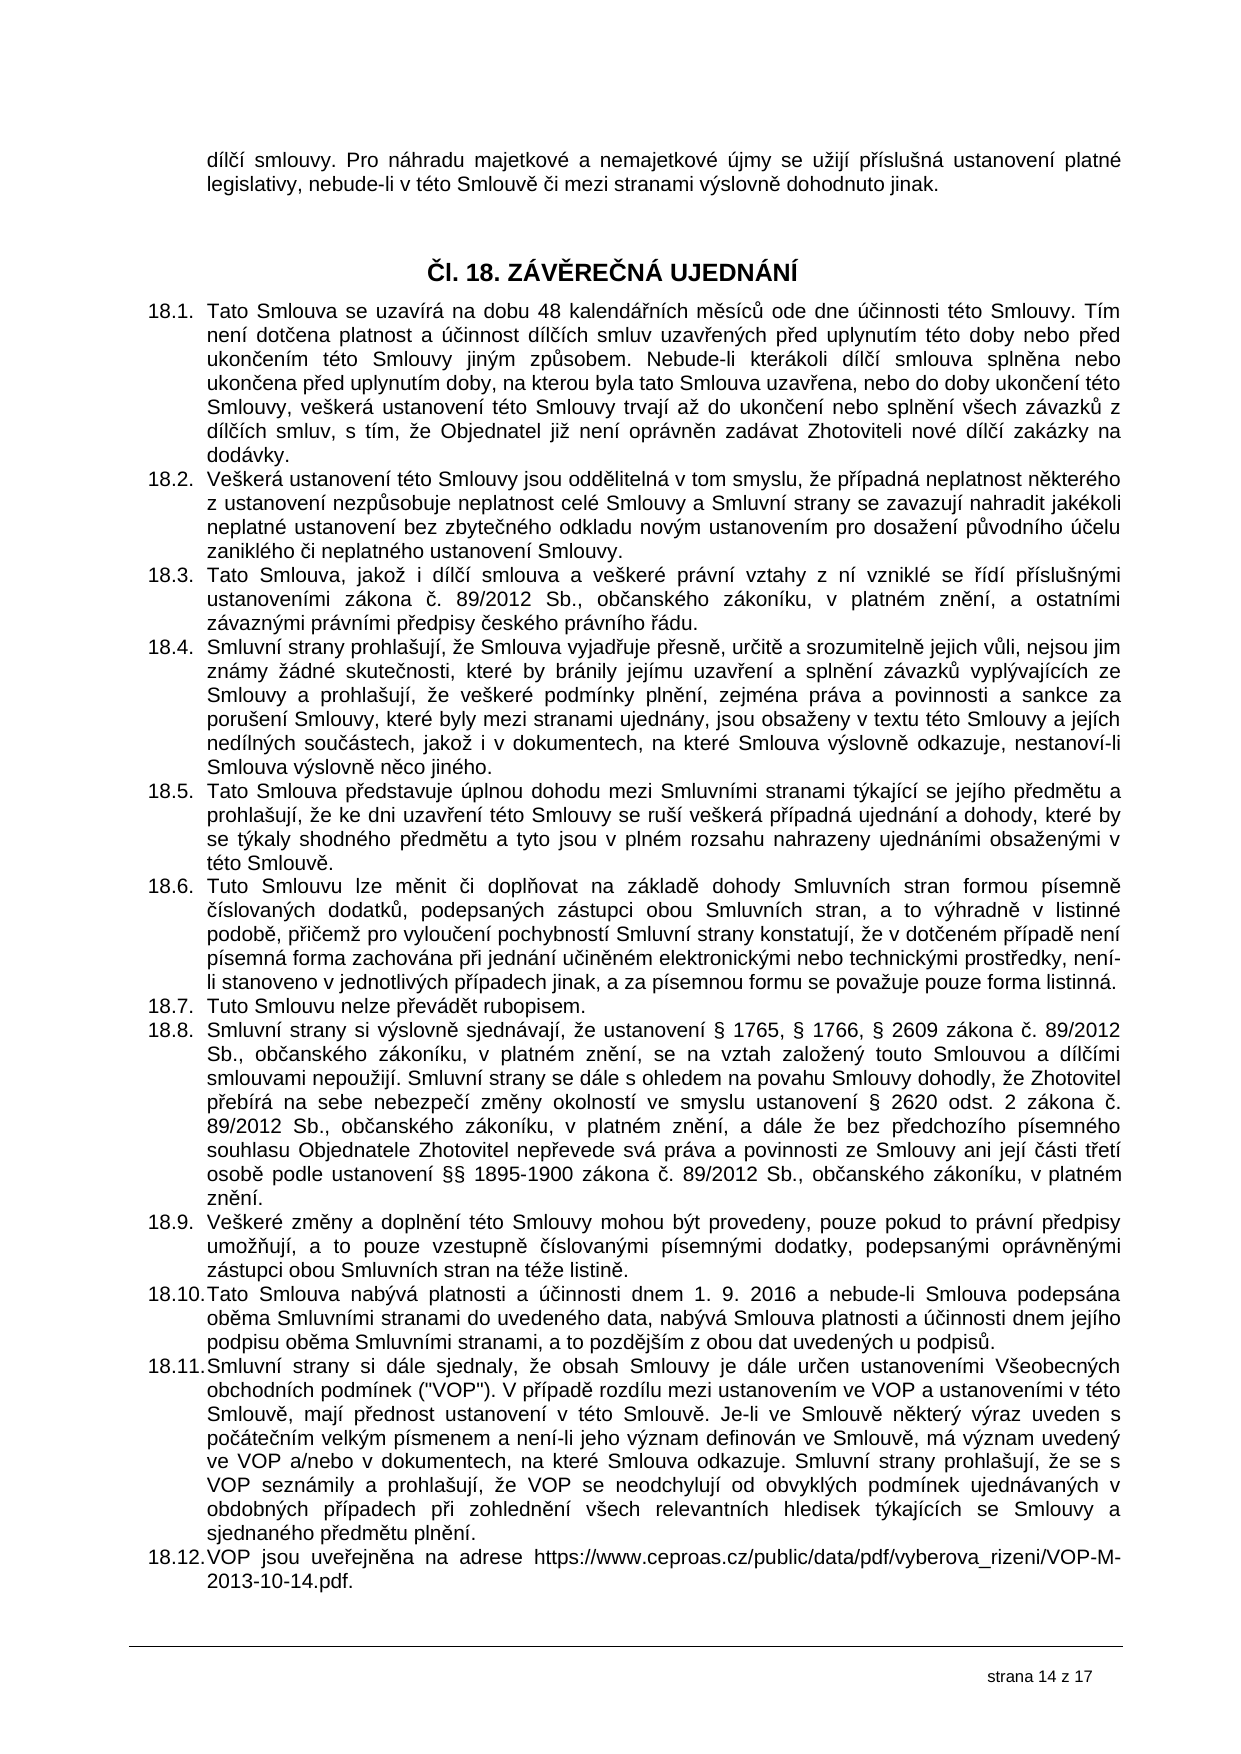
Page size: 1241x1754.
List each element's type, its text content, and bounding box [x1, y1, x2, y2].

text Tuto Smlouvu lze měnit či doplňovat na základě dohody Smluvních stran formou písemně číslovaných dodatků, podepsaných zástupci obou Smluvních stran, a to výhradně v listinné podobě, přičemž pro vyloučení pochybností Smluvní strany konstatují, že v dotčeném případě není písemná forma zachována při jednání učiněném elektronickými nebo technickými prostředky, není-li stanoveno v jednotlivých případech jinak, a za písemnou formu se považuje pouze forma listinná. [148, 874, 1122, 994]
text Veškeré změny a doplnění této Smlouvy mohou být provedeny, pouze pokud to právní předpisy umožňují, a to pouze vzestupně číslovanými písemnými dodatky, podepsanými oprávněnými zástupci obou Smluvních stran na téže listině. [148, 1210, 1122, 1282]
text Tato Smlouva, jakož i dílčí smlouva a veškeré právní vztahy z ní vzniklé se řídí příslušnými ustanoveními zákona č. 89/2012 Sb., občanského zákoníku, v platném znění, a ostatními závaznými právními předpisy českého právního řádu. [148, 563, 1122, 635]
list ZÁVĚREČNÁ UJEDNÁNÍ [102, 258, 1122, 287]
text Tato Smlouva se uzavírá na dobu 48 kalendářních měsíců ode dne účinnosti této Smlouvy. Tím není dotčena platnost a účinnost dílčích smluv uzavřených před uplynutím této doby nebo před ukončením této Smlouvy jiným způsobem. Nebude-li kterákoli dílčí smlouva splněna nebo ukončena před uplynutím doby, na kterou byla tato Smlouva uzavřena, nebo do doby ukončení této Smlouvy, veškerá ustanovení této Smlouvy trvají až do ukončení nebo splnění všech závazků z dílčích smluv, s tím, že Objednatel již není oprávněn zadávat Zhotoviteli nové dílčí zakázky na dodávky. [148, 299, 1122, 467]
text Tato Smlouva nabývá platnosti a účinnosti dnem 1. 9. 2016 a nebude-li Smlouva podepsána oběma Smluvními stranami do uvedeného data, nabývá Smlouva platnosti a účinnosti dnem jejího podpisu oběma Smluvními stranami, a to pozdějším z obou dat uvedených u podpisů. [148, 1282, 1122, 1353]
text Tato Smlouva představuje úplnou dohodu mezi Smluvními stranami týkající se jejího předmětu a prohlašují, že ke dni uzavření této Smlouvy se ruší veškerá případná ujednání a dohody, které by se týkaly shodného předmětu a tyto jsou v plném rozsahu nahrazeny ujednáními obsaženými v této Smlouvě. [148, 778, 1122, 874]
text Tuto Smlouvu nelze převádět rubopisem. [148, 994, 1122, 1018]
text VOP jsou uveřejněna na adrese https://www.ceproas.cz/public/data/pdf/vyberova_rizeni/VOP-M-2013-10-14.pdf. [148, 1545, 1122, 1593]
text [148, 148, 1122, 196]
text Smluvní strany si výslovně sjednávají, že ustanovení § 1765, § 1766, § 2609 zákona č. 89/2012 Sb., občanského zákoníku, v platném znění, se na vztah založený touto Smlouvou a dílčími smlouvami nepoužijí. Smluvní strany se dále s ohledem na povahu Smlouvy dohodly, že Zhotovitel přebírá na sebe nebezpečí změny okolností ve smyslu ustanovení § 2620 odst. 2 zákona č. 89/2012 Sb., občanského zákoníku, v platném znění, a dále že bez předchozího písemného souhlasu Objednatele Zhotovitel nepřevede svá práva a povinnosti ze Smlouvy ani její části třetí osobě podle ustanovení §§ 1895-1900 zákona č. 89/2012 Sb., občanského zákoníku, v platném znění. [148, 1018, 1122, 1210]
text Smluvní strany prohlašují, že Smlouva vyjadřuje přesně, určitě a srozumitelně jejich vůli, nejsou jim známy žádné skutečnosti, které by bránily jejímu uzavření a splnění závazků vyplývajících ze Smlouvy a prohlašují, že veškeré podmínky plnění, zejména práva a povinnosti a sankce za porušení Smlouvy, které byly mezi stranami ujednány, jsou obsaženy v textu této Smlouvy a jejích nedílných součástech, jakož i v dokumentech, na které Smlouva výslovně odkazuje, nestanoví-li Smlouva výslovně něco jiného. [148, 635, 1122, 778]
text Veškerá ustanovení této Smlouvy jsou oddělitelná v tom smyslu, že případná neplatnost některého z ustanovení nezpůsobuje neplatnost celé Smlouvy a Smluvní strany se zavazují nahradit jakékoli neplatné ustanovení bez zbytečného odkladu novým ustanovením pro dosažení původního účelu zaniklého či neplatného ustanovení Smlouvy. [148, 467, 1122, 563]
text Smluvní strany si dále sjednaly, že obsah Smlouvy je dále určen ustanoveními Všeobecných obchodních podmínek ("VOP"). V případě rozdílu mezi ustanovením ve VOP a ustanoveními v této Smlouvě, mají přednost ustanovení v této Smlouvě. Je-li ve Smlouvě některý výraz uveden s počátečním velkým písmenem a není-li jeho význam definován ve Smlouvě, má význam uvedený ve VOP a/nebo v dokumentech, na které Smlouva odkazuje. Smluvní strany prohlašují, že se s VOP seznámily a prohlašují, že VOP se neodchylují od obvyklých podmínek ujednávaných v obdobných případech při zohlednění všech relevantních hledisek týkajících se Smlouvy a sjednaného předmětu plnění. [148, 1353, 1122, 1545]
